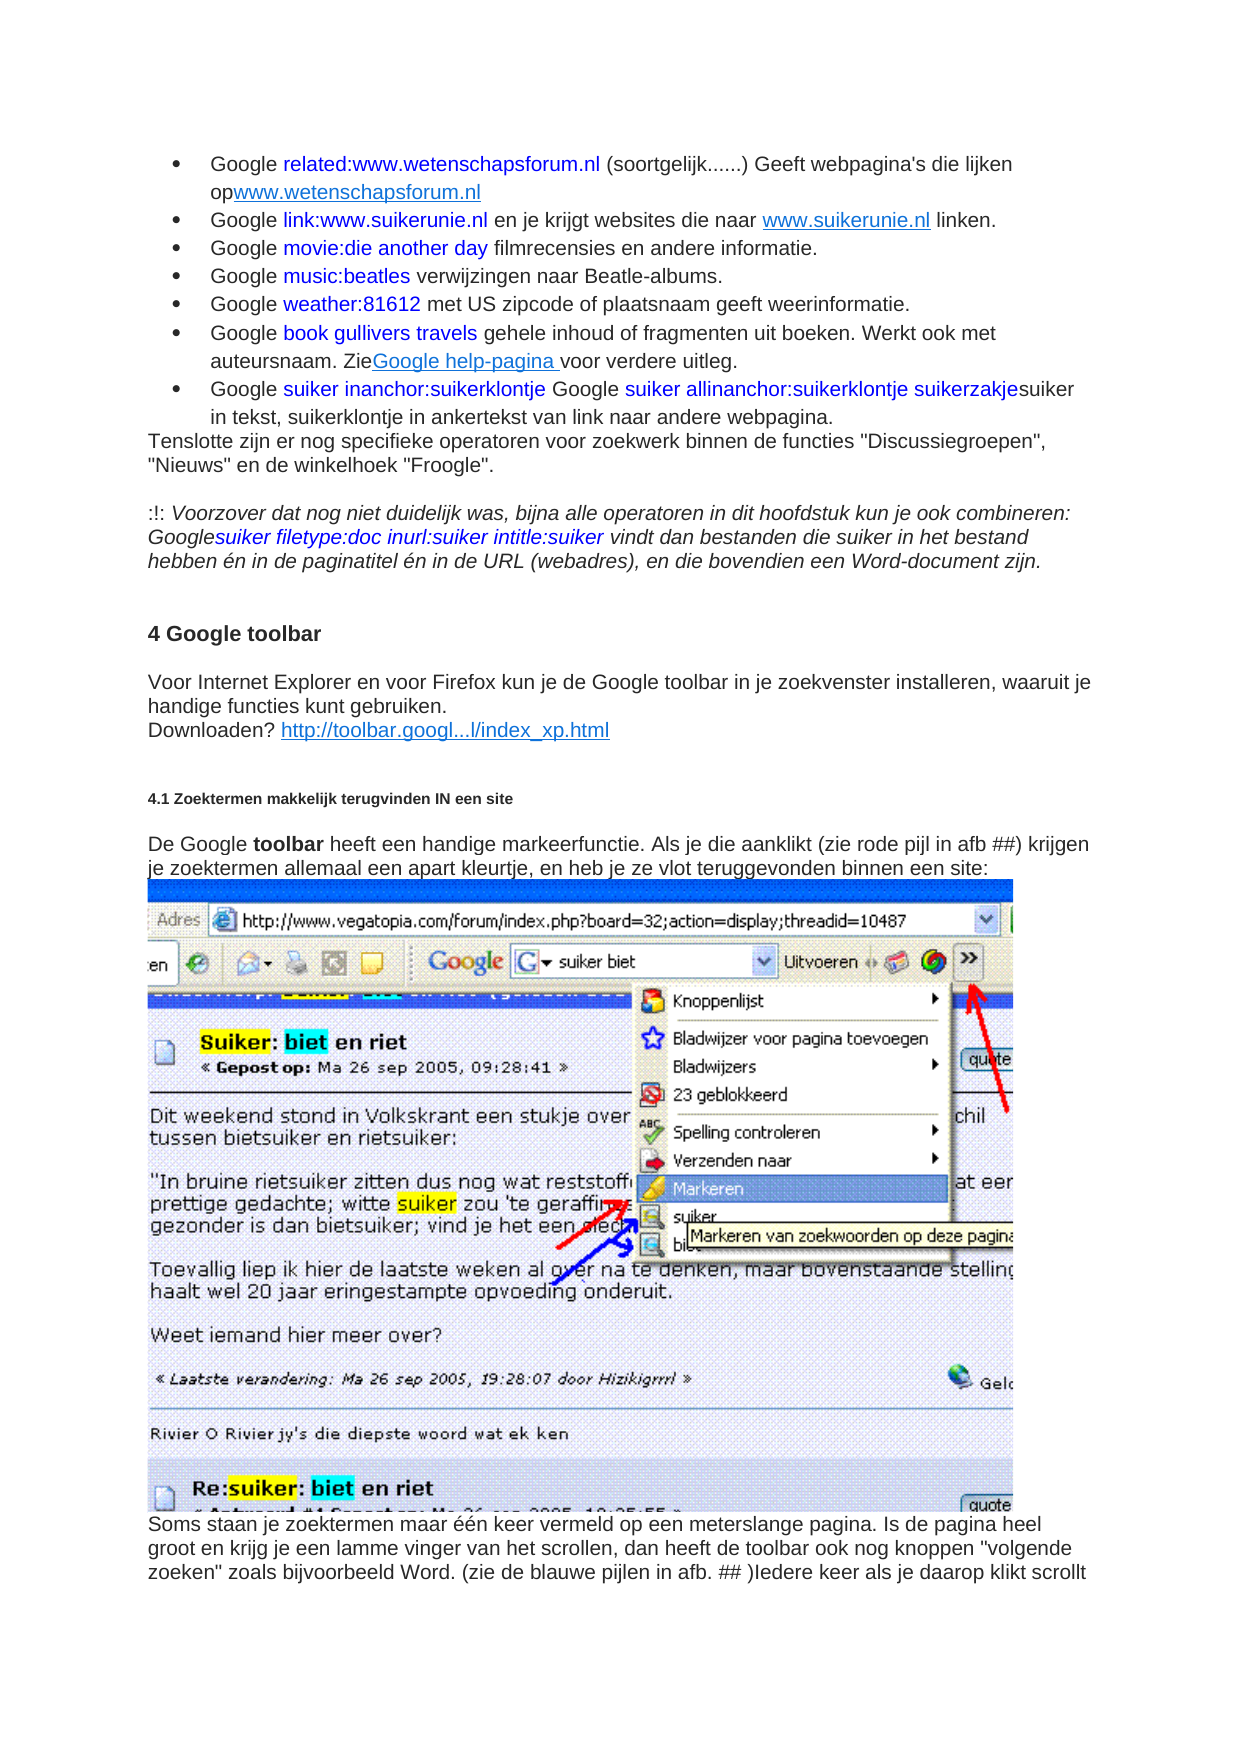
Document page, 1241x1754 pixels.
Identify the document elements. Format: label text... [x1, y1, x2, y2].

list Google suiker inanchor:suikerklontje Google suiker allinanchor:suikerklontje suikerzakjesuiker in tekst, suikerklontje in ankertekst van link naar andere webpagina. [173, 373, 1093, 429]
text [148, 429, 1093, 1584]
list Google book gullivers travels gehele inhoud of fragmenten uit boeken. Werkt ook met auteursnaam. ZieGoogle help-pagina voor verdere uitleg. [173, 316, 1093, 373]
picture [147, 879, 1014, 1513]
list Google movie:die another day filmrecensies en andere informatie. [173, 232, 1093, 260]
list Google weather:81612 met US zipcode of plaatsnaam geeft weerinformatie. [173, 288, 1093, 316]
list Google related:www.wetenschapsforum.nl (soortgelijk......) Geeft webpagina's die lijken opwww.wetenschapsforum.nl [173, 148, 1093, 204]
list Google link:www.suikerunie.nl en je krijgt websites die naar www.suikerunie.nl linken. [173, 204, 1093, 232]
list Google music:beatles verwijzingen naar Beatle-albums. [173, 260, 1093, 288]
